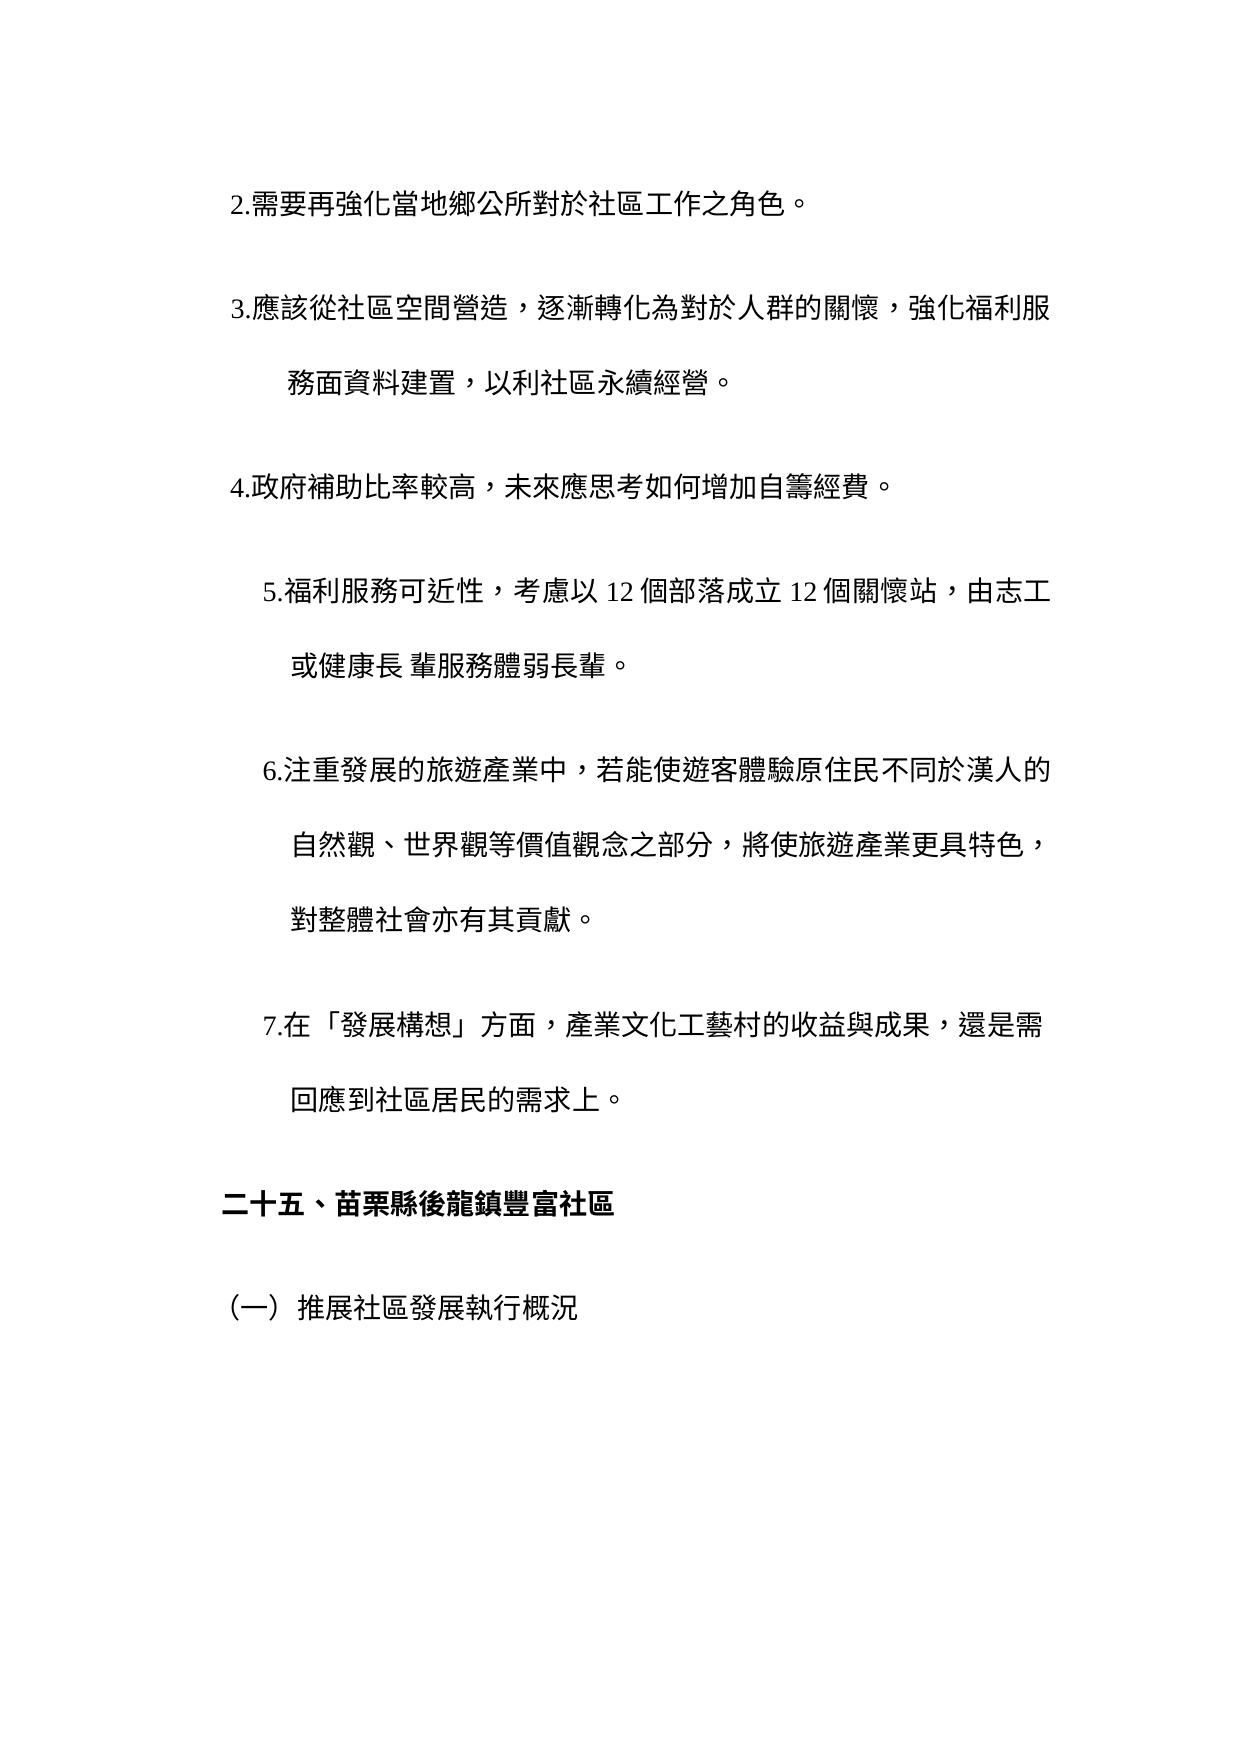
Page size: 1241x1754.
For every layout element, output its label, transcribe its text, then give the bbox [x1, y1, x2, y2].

text 4.政府補助比率較高，未來應思考如何增加自籌經費。 [187, 448, 1053, 523]
text 6.注重發展的旅遊產業中，若能使遊客體驗原住民不同於漢人的自然觀、世界觀等價值觀念之部分，將使旅遊產業更具特色，對整體社會亦有其貢獻。 [262, 731, 1053, 956]
text 5.福利服務可近性，考慮以12個部落成立12個關懷站，由志工或健康長 輩服務體弱長輩。 [262, 552, 1053, 702]
text 7.在「發展構想」方面，產業文化工藝村的收益與成果，還是需回應到社區居民的需求上。 [262, 985, 1053, 1135]
text 2.需要再強化當地鄉公所對於社區工作之角色。 [187, 164, 1053, 239]
text （一）推展社區發展執行概況 [187, 1269, 978, 1344]
text 3.應該從社區空間營造，逐漸轉化為對於人群的關懷，強化福利服務面資料建置，以利社區永續經營。 [187, 269, 1053, 419]
text 二十五、苗栗縣後龍鎮豐富社區 [221, 1164, 1053, 1239]
